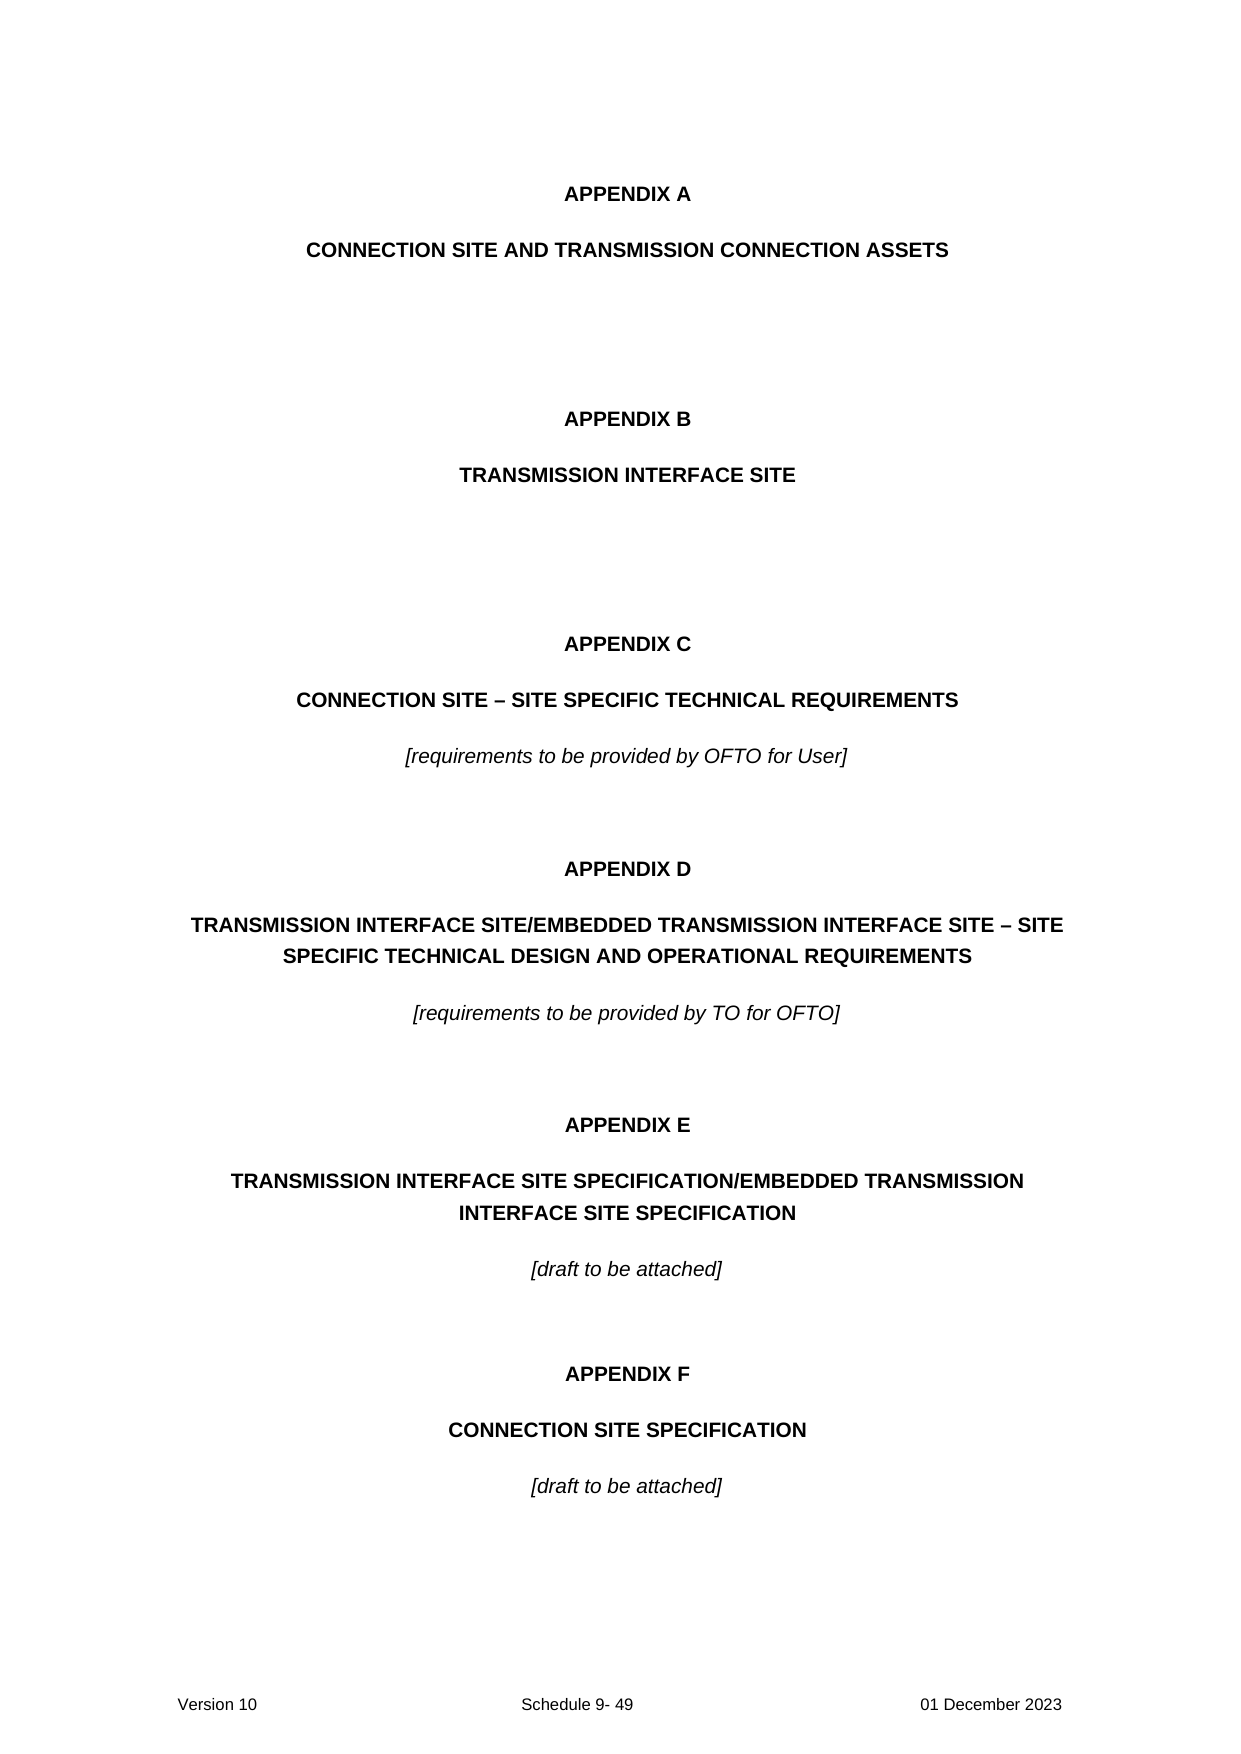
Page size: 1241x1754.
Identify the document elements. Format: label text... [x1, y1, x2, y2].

text APPENDIX F [177, 1354, 1078, 1386]
text APPENDIX E [177, 1106, 1078, 1137]
text TRANSMISSION INTERFACE SITE/EMBEDDED TRANSMISSION INTERFACE SITE – SITE SPECIFIC TECHNICAL DESIGN AND OPERATIONAL REQUIREMENTS [177, 906, 1078, 968]
text APPENDIX C [177, 624, 1078, 656]
text APPENDIX B [177, 399, 1078, 431]
text CONNECTION SITE SPECIFICATION [177, 1411, 1078, 1442]
text APPENDIX D [177, 849, 1078, 881]
text [requirements to be provided by OFTO for User] [177, 737, 1078, 768]
text CONNECTION SITE – SITE SPECIFIC TECHNICAL REQUIREMENTS [177, 681, 1078, 712]
text [draft to be attached] [177, 1467, 1078, 1498]
text CONNECTION SITE AND TRANSMISSION CONNECTION ASSETS [177, 231, 1078, 262]
text TRANSMISSION INTERFACE SITE [177, 456, 1078, 487]
text APPENDIX A [177, 174, 1078, 206]
text [requirements to be provided by TO for OFTO] [177, 993, 1078, 1024]
text TRANSMISSION INTERFACE SITE SPECIFICATION/EMBEDDED TRANSMISSION INTERFACE SITE SPECIFICATION [177, 1162, 1078, 1224]
text [draft to be attached] [177, 1249, 1078, 1281]
